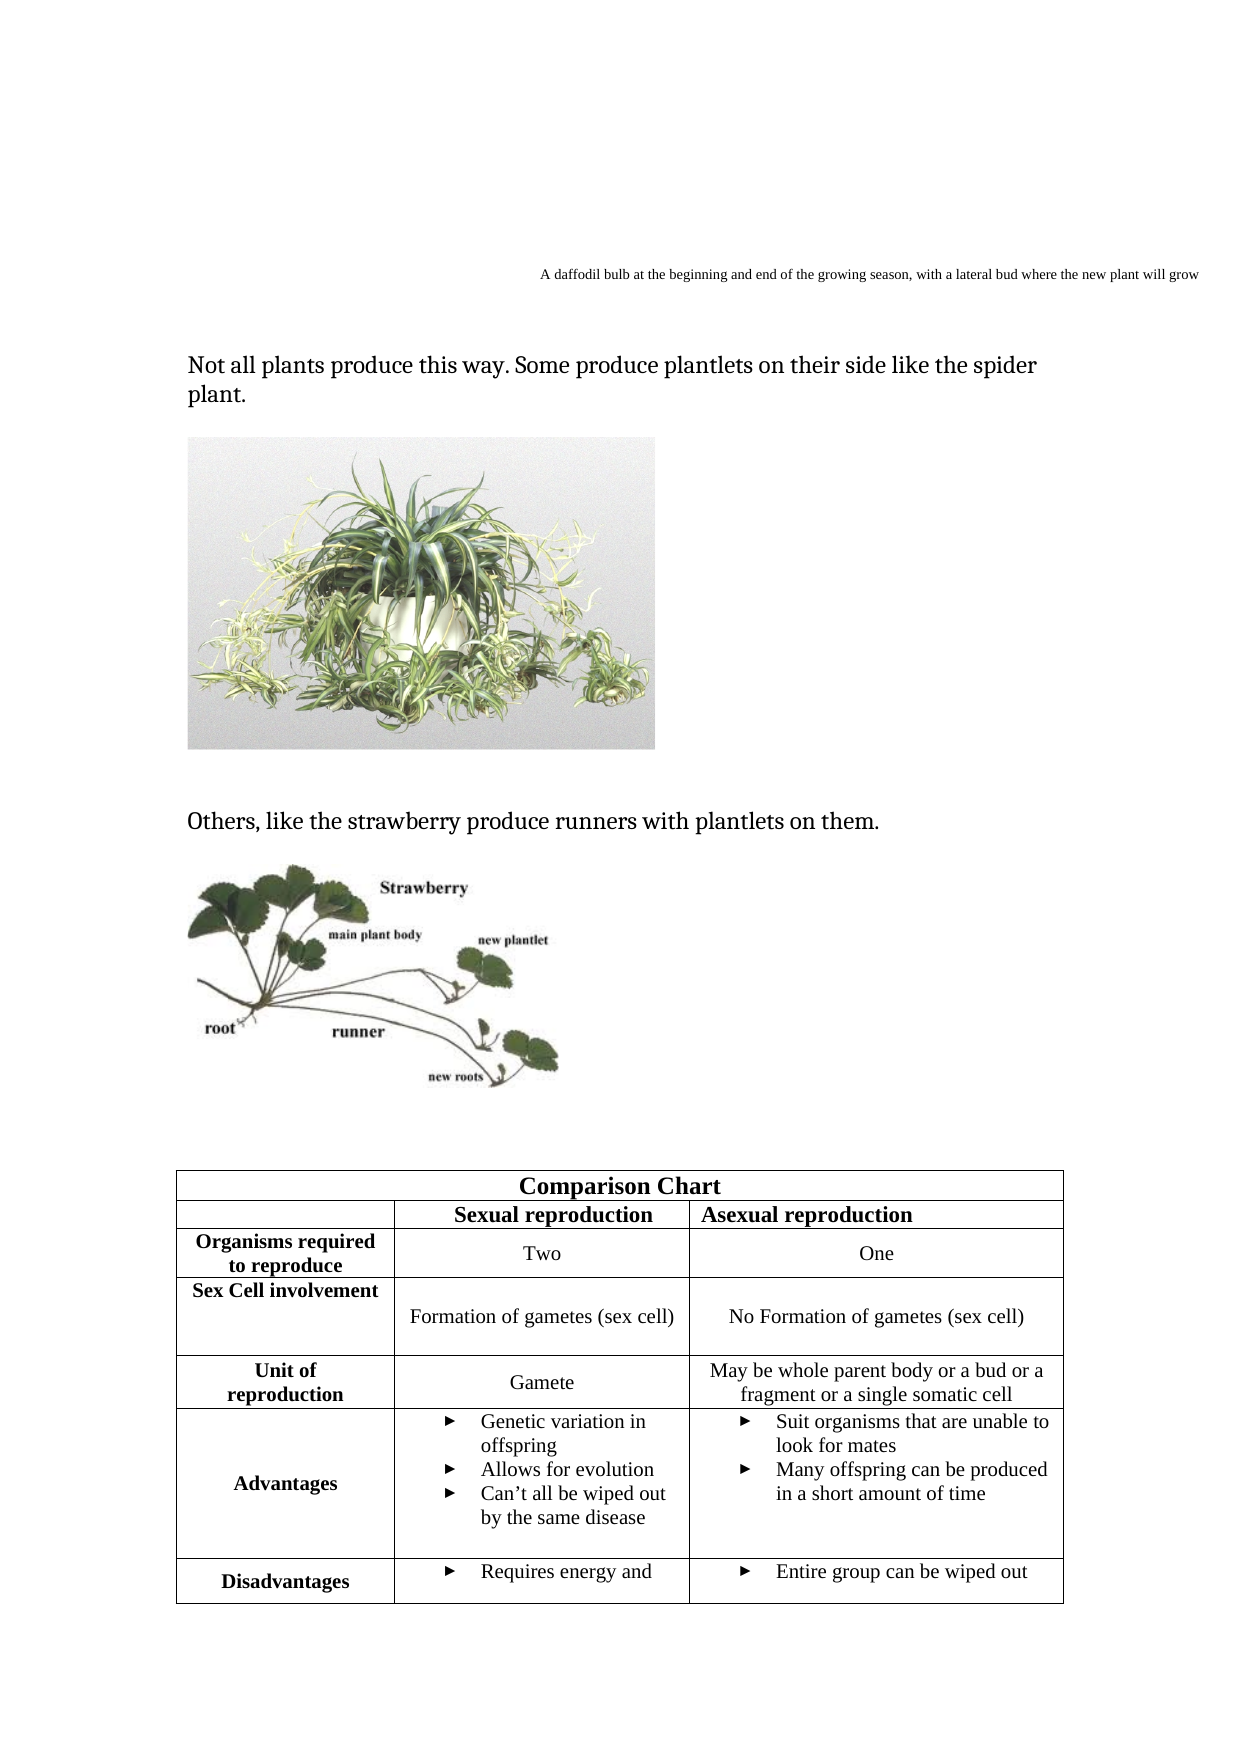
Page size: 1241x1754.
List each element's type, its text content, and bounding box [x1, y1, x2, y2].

table_cell Suit organisms that are unable to look for mates Many offspring can be produced in a short amount of time [690, 1409, 1063, 1558]
table_cell Disadvantages [177, 1559, 394, 1603]
picture [187, 437, 656, 750]
table_cell One [690, 1229, 1063, 1277]
table_cell Asexual reproduction [690, 1201, 1063, 1228]
text Not all plants produce this way. Some produce plantlets on their side like the spider plant. [187, 351, 1053, 409]
table_cell Formation of gametes (sex cell) [395, 1278, 689, 1355]
table_cell Two [395, 1229, 689, 1277]
table_cell Organisms required to reproduce [177, 1229, 394, 1277]
table_cell [177, 1201, 394, 1228]
picture [187, 864, 559, 1088]
table_cell Gamete [395, 1356, 689, 1407]
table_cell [395, 1559, 689, 1603]
table_cell May be whole parent body or a bud or a fragment or a single somatic cell [690, 1356, 1063, 1407]
table_cell [177, 1356, 394, 1407]
table_header Comparison Chart [177, 1171, 1063, 1200]
text Others, like the strawberry produce runners with plantlets on them. [187, 807, 1053, 836]
table_cell Sex Cell involvement [177, 1278, 394, 1355]
table_cell No Formation of gametes (sex cell) [690, 1278, 1063, 1355]
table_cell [690, 1559, 1063, 1603]
table_cell Sexual reproduction [395, 1201, 689, 1228]
table_cell Genetic variation in offspring Allows for evolution Can’t all be wiped out by the same disease [395, 1409, 689, 1558]
table_cell Advantages [177, 1409, 394, 1558]
